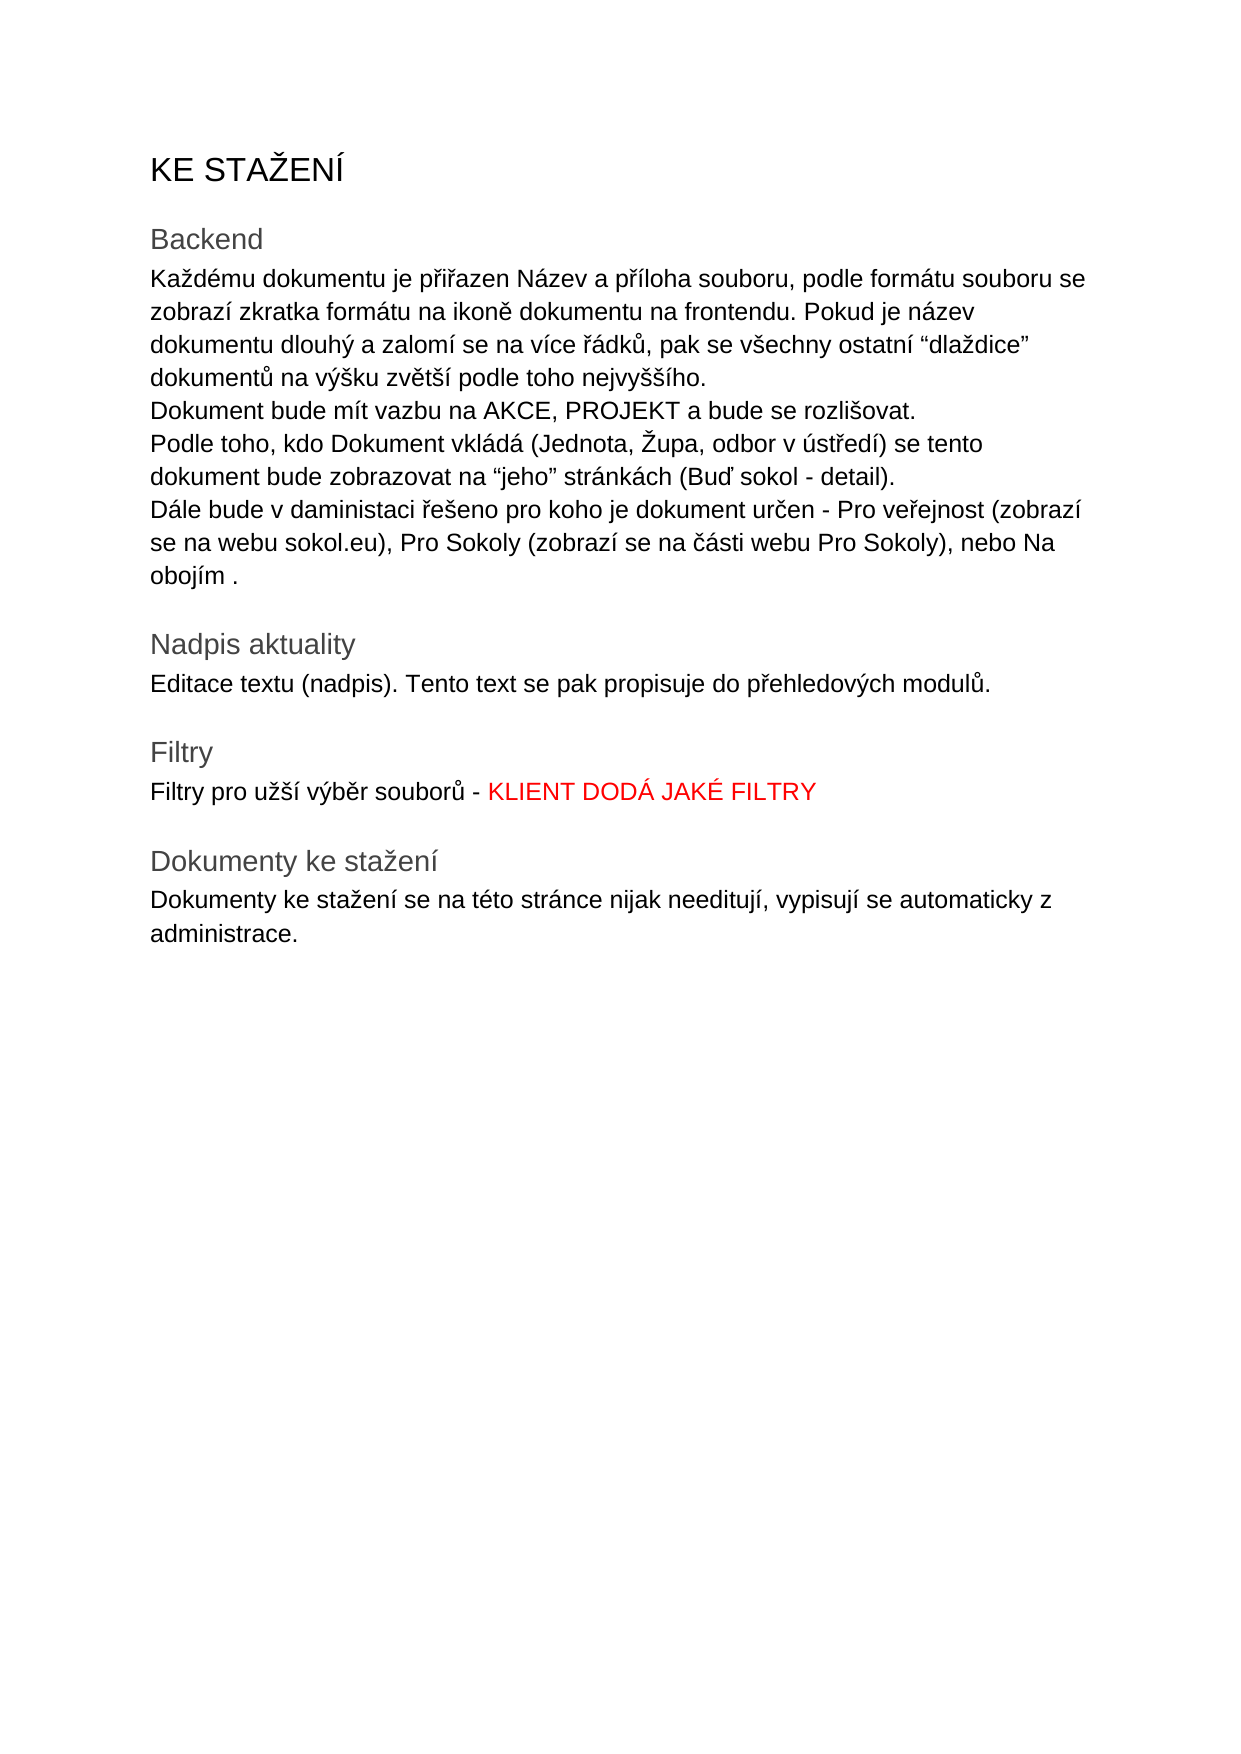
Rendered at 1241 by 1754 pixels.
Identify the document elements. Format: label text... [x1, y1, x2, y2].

text Každému dokumentu je přiřazen Název a příloha souboru, podle formátu souboru se zobrazí zkratka formátu na ikoně dokumentu na frontendu. Pokud je název dokumentu dlouhý a zalomí se na více řádků, pak se všechny ostatní “dlaždice” [150, 264, 1090, 358]
text Dále bude v daministaci řešeno pro koho je dokument určen - Pro veřejnost (zobrazí se na webu sokol.eu), Pro Sokoly (zobrazí se na části webu Pro Sokoly), nebo Na obojím . [150, 495, 1090, 589]
subtitle Nadpis aktuality [150, 627, 1090, 661]
text Filtry pro užší výběr souborů - KLIENT DODÁ JAKÉ FILTRY [150, 777, 1090, 806]
subtitle KE STAŽENÍ [150, 150, 1090, 188]
subtitle Filtry [150, 735, 1090, 769]
text Dokumenty ke stažení se na této stránce nijak needitují, vypisují se automaticky z administrace. [150, 886, 1090, 947]
text Dokument bude mít vazbu na AKCE, PROJEKT a bude se rozlišovat. [150, 396, 1090, 424]
text dokumentů na výšku zvětší podle toho nejvyššího. [150, 363, 1090, 391]
text Editace textu (nadpis). Tento text se pak propisuje do přehledových modulů. [150, 669, 1090, 698]
subtitle Dokumenty ke stažení [150, 844, 1090, 877]
subtitle Backend [150, 222, 1090, 255]
text Podle toho, kdo Dokument vkládá (Jednota, Župa, odbor v ústředí) se tento dokument bude zobrazovat na “jeho” stránkách (Buď sokol - detail). [150, 429, 1090, 491]
